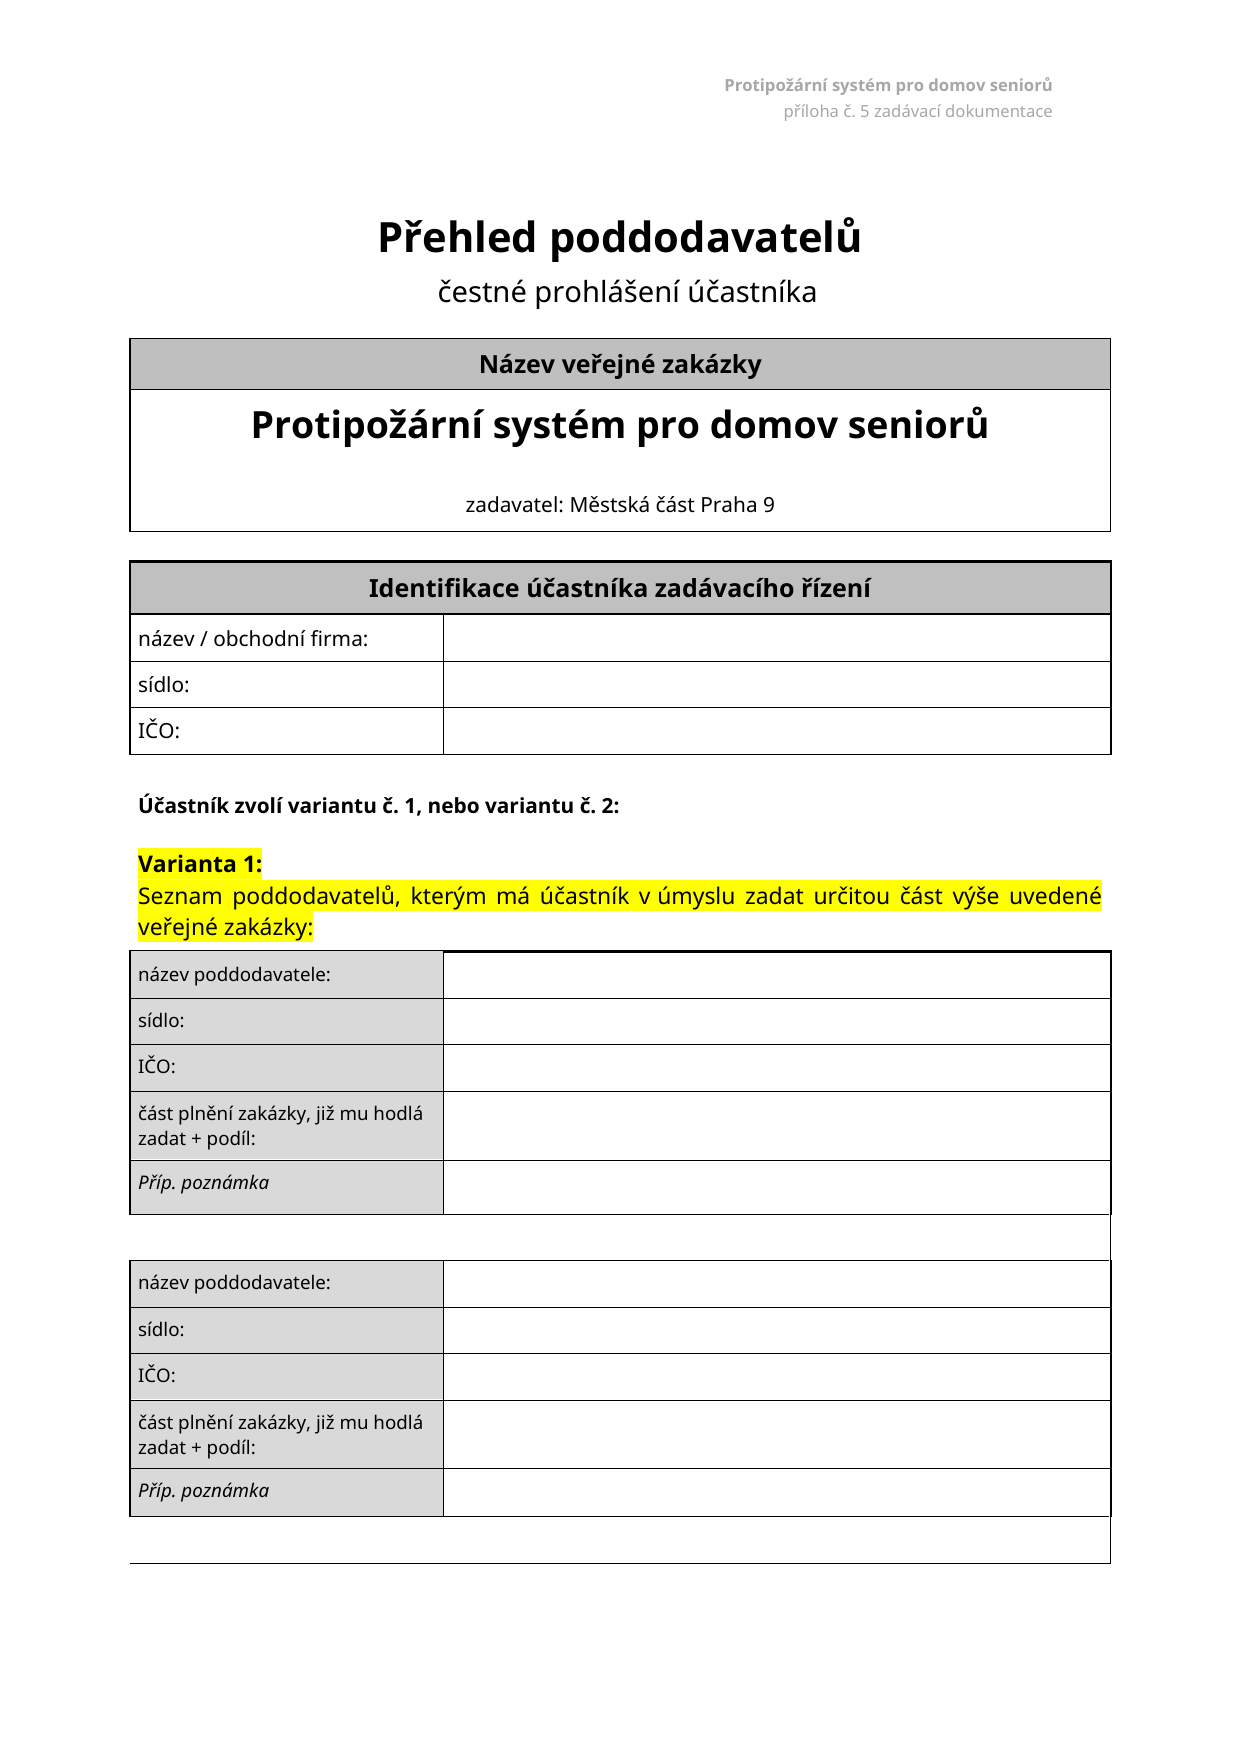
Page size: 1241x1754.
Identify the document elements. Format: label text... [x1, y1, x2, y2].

table_cell sídlo: [131, 662, 443, 707]
table_cell [444, 1161, 1110, 1214]
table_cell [131, 1401, 443, 1468]
table_cell IČO: [131, 1354, 443, 1399]
table_cell [444, 1308, 1110, 1353]
table_cell název / obchodní firma: [131, 615, 443, 661]
table_cell [444, 708, 1110, 754]
table_cell Protipožární systém pro domov seniorů zadavatel: Městská část Praha 9 [131, 390, 1110, 531]
table_cell [444, 1260, 1110, 1307]
table_header Identifikace účastníka zadávacího řízení [131, 563, 1110, 613]
table_cell Příp. poznámka [131, 1469, 443, 1516]
table_cell [130, 1516, 1110, 1563]
table_cell část plnění zakázky, již mu hodlá zadat + podíl: [131, 1092, 443, 1159]
table_cell sídlo: [131, 999, 443, 1044]
table_cell IČO: [131, 1045, 443, 1091]
table_cell [444, 953, 1110, 998]
table_cell [444, 1092, 1110, 1159]
table_cell [444, 615, 1110, 661]
table_cell sídlo: [131, 1308, 443, 1353]
table_header Název veřejné zakázky [131, 339, 1110, 389]
text Přehled poddodavatelů čestné prohlášení účastníka [187, 208, 1053, 311]
table_cell [444, 999, 1110, 1044]
table_cell Příp. poznámka [131, 1161, 443, 1214]
table_cell [444, 1469, 1110, 1516]
table_cell Účastník zvolí variantu č. 1, nebo variantu č. 2: Varianta 1: Seznam poddodavatelů, kterým má účastník v úmyslu zadat určitou část výše uvedené veřejné zakázky: [130, 755, 1111, 950]
table_cell IČO: [131, 708, 443, 754]
table_cell [444, 1401, 1110, 1468]
table_cell [444, 1045, 1110, 1091]
table_cell název poddodavatele: [131, 1261, 443, 1307]
table_cell název poddodavatele: [131, 951, 443, 998]
table_cell [444, 662, 1110, 707]
table_cell [444, 1354, 1110, 1399]
table_cell [130, 1214, 1110, 1260]
